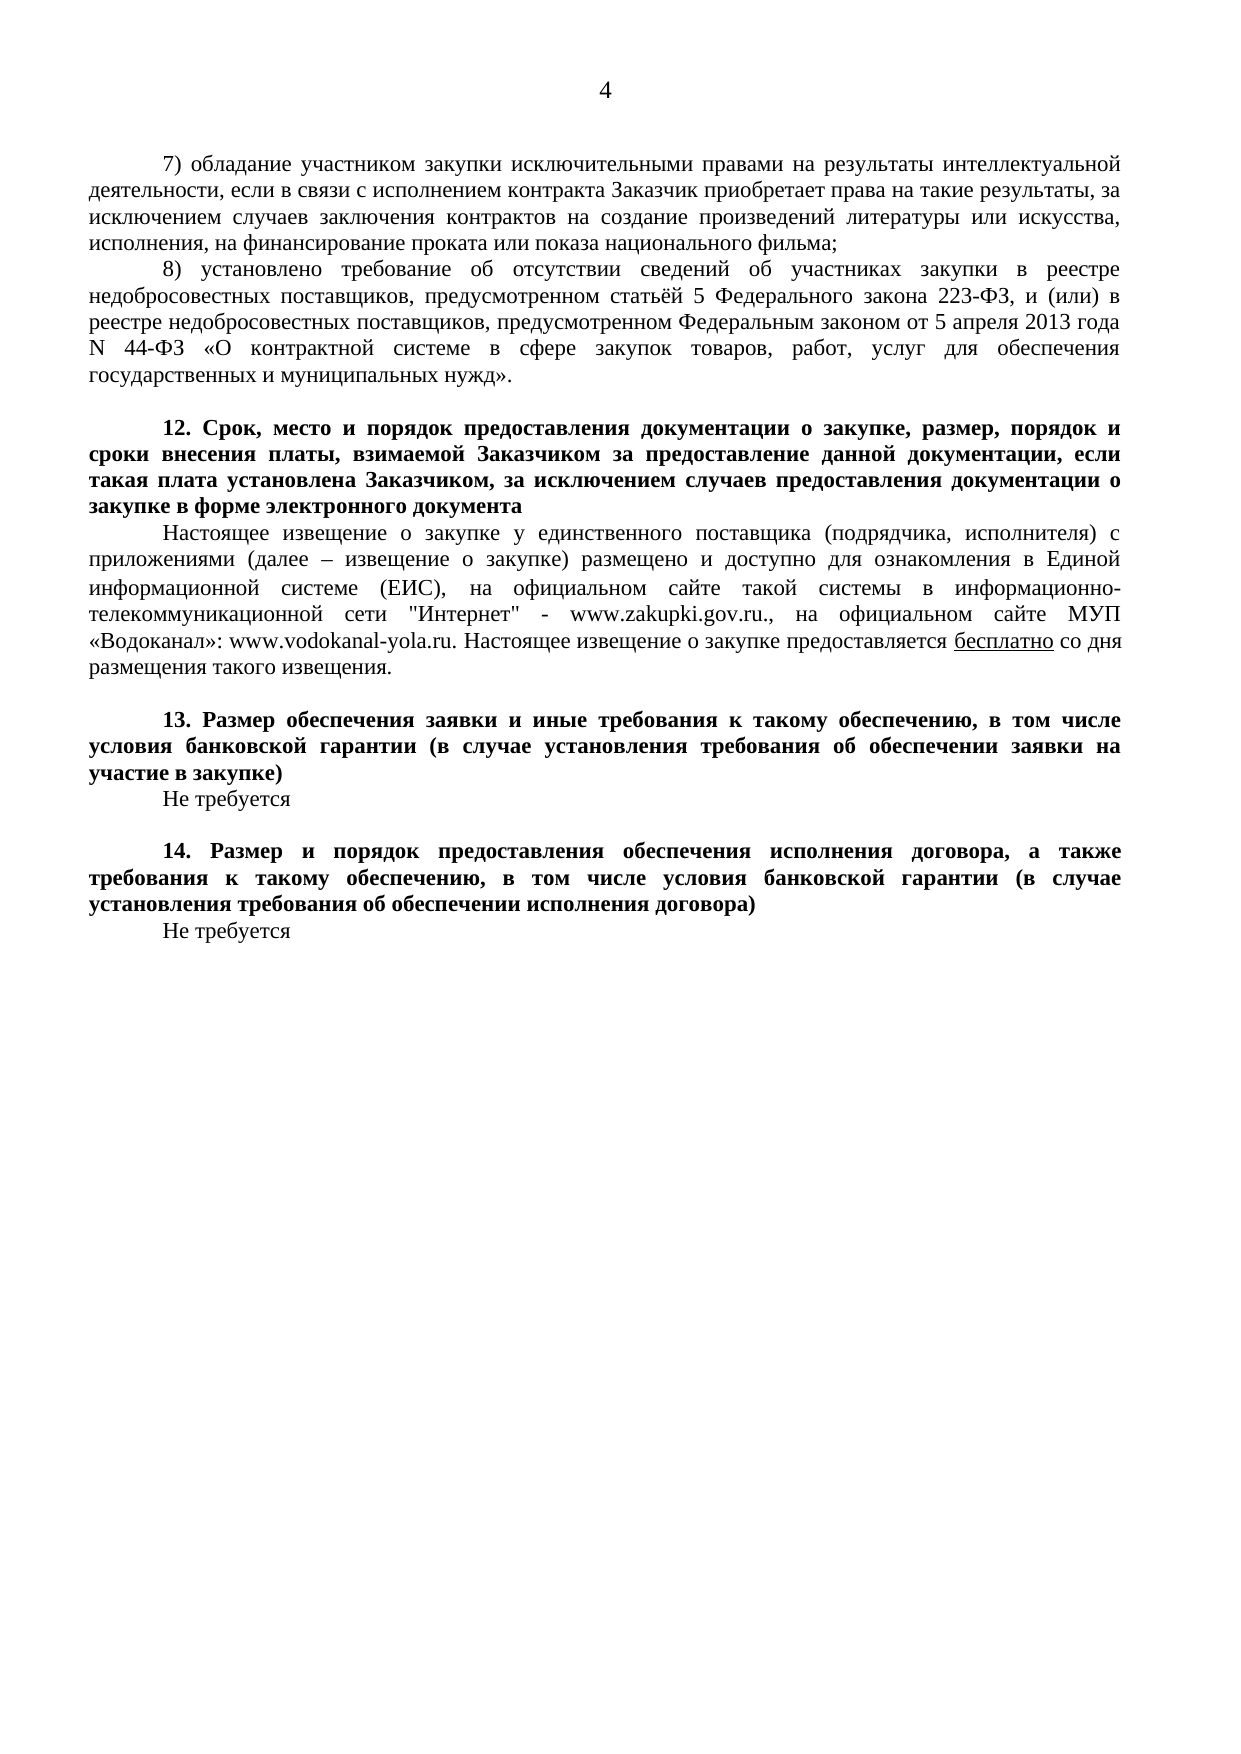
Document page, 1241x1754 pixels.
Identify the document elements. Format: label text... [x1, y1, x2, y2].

list Не требуется [88, 917, 1122, 943]
text 12. Срок, место и порядок предоставления документации о закупке, размер, порядок и сроки внесения платы, взимаемой Заказчиком за предоставление данной документации, если такая плата установлена Заказчиком, за исключением случаев предоставления документации о закупке в форме электронного документа [88, 413, 1122, 519]
text 13. Размер обеспечения заявки и иные требования к такому обеспечению, в том числе условия банковской гарантии (в случае установления требования об обеспечении заявки на участие в закупке) [88, 706, 1122, 785]
text 7) обладание участником закупки исключительными правами на результаты интеллектуальной деятельности, если в связи с исполнением контракта Заказчик приобретает права на такие результаты, за исключением случаев заключения контрактов на создание произведений литературы или искусства, исполнения, на финансирование проката или показа национального фильма; [88, 150, 1122, 255]
text 8) установлено требование об отсутствии сведений об участниках закупки в реестре недобросовестных поставщиков, предусмотренном статьёй 5 Федерального закона 223-ФЗ, и (или) в реестре недобросовестных поставщиков, предусмотренном Федеральным законом от 5 апреля 2013 года N 44-ФЗ «О контрактной системе в сфере закупок товаров, работ, услуг для обеспечения государственных и муниципальных нужд». [88, 255, 1122, 387]
text 14. Размер и порядок предоставления обеспечения исполнения договора, а также требования к такому обеспечению, в том числе условия банковской гарантии (в случае установления требования об обеспечении исполнения договора) [88, 838, 1122, 917]
text Не требуется [88, 785, 1122, 811]
text Настоящее извещение о закупке у единственного поставщика (подрядчика, исполнителя) с приложениями (далее – извещение о закупке) размещено и доступно для ознакомления в Единой информационной системе (ЕИС), на официальном сайте такой системы в информационно-телекоммуникационной сети "Интернет" - www.zakupki.gov.ru., на официальном сайте МУП «Водоканал»: www.vodokanal-yola.ru. Настоящее извещение о закупке предоставляется бесплатно со дня размещения такого извещения. [88, 519, 1122, 679]
